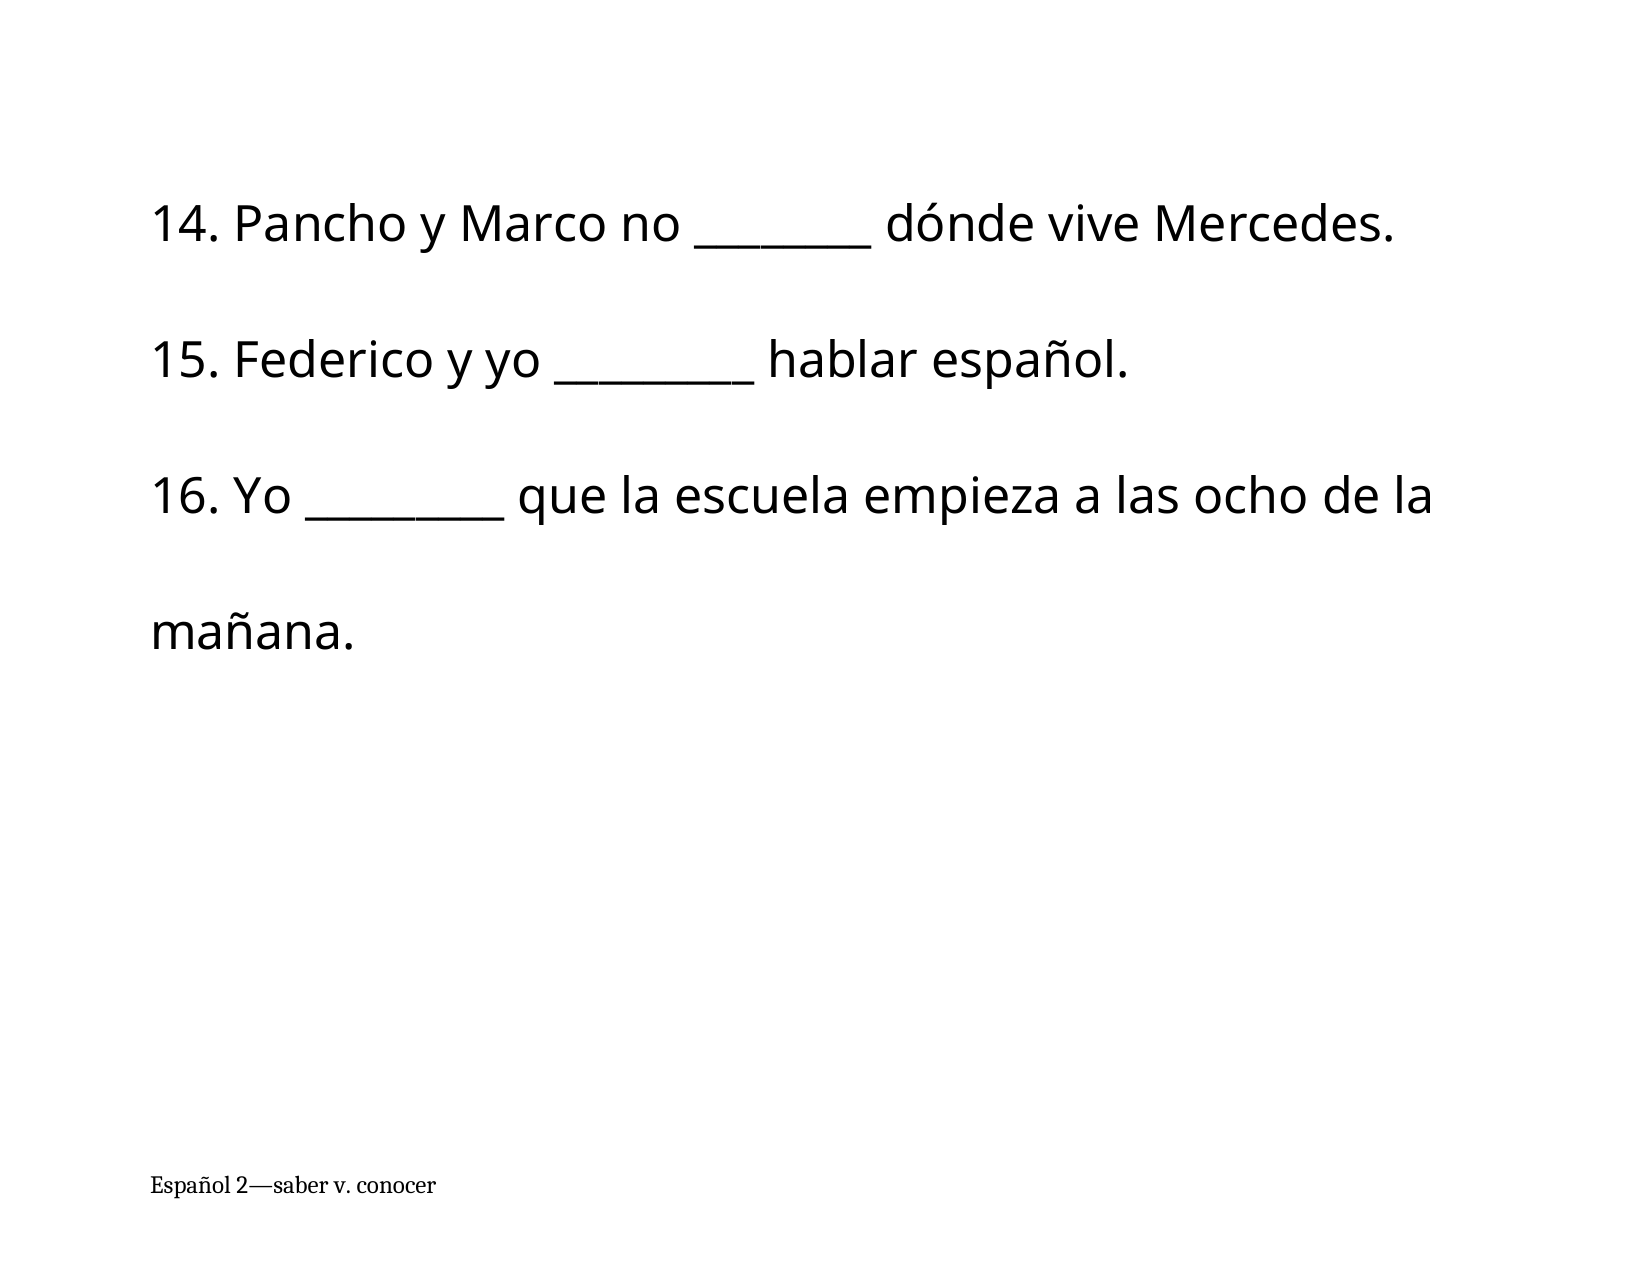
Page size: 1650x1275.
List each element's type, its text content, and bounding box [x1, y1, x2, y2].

text 16. Yo _________ que la escuela empieza a las ocho de la mañana. [150, 460, 1500, 664]
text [150, 187, 1500, 392]
